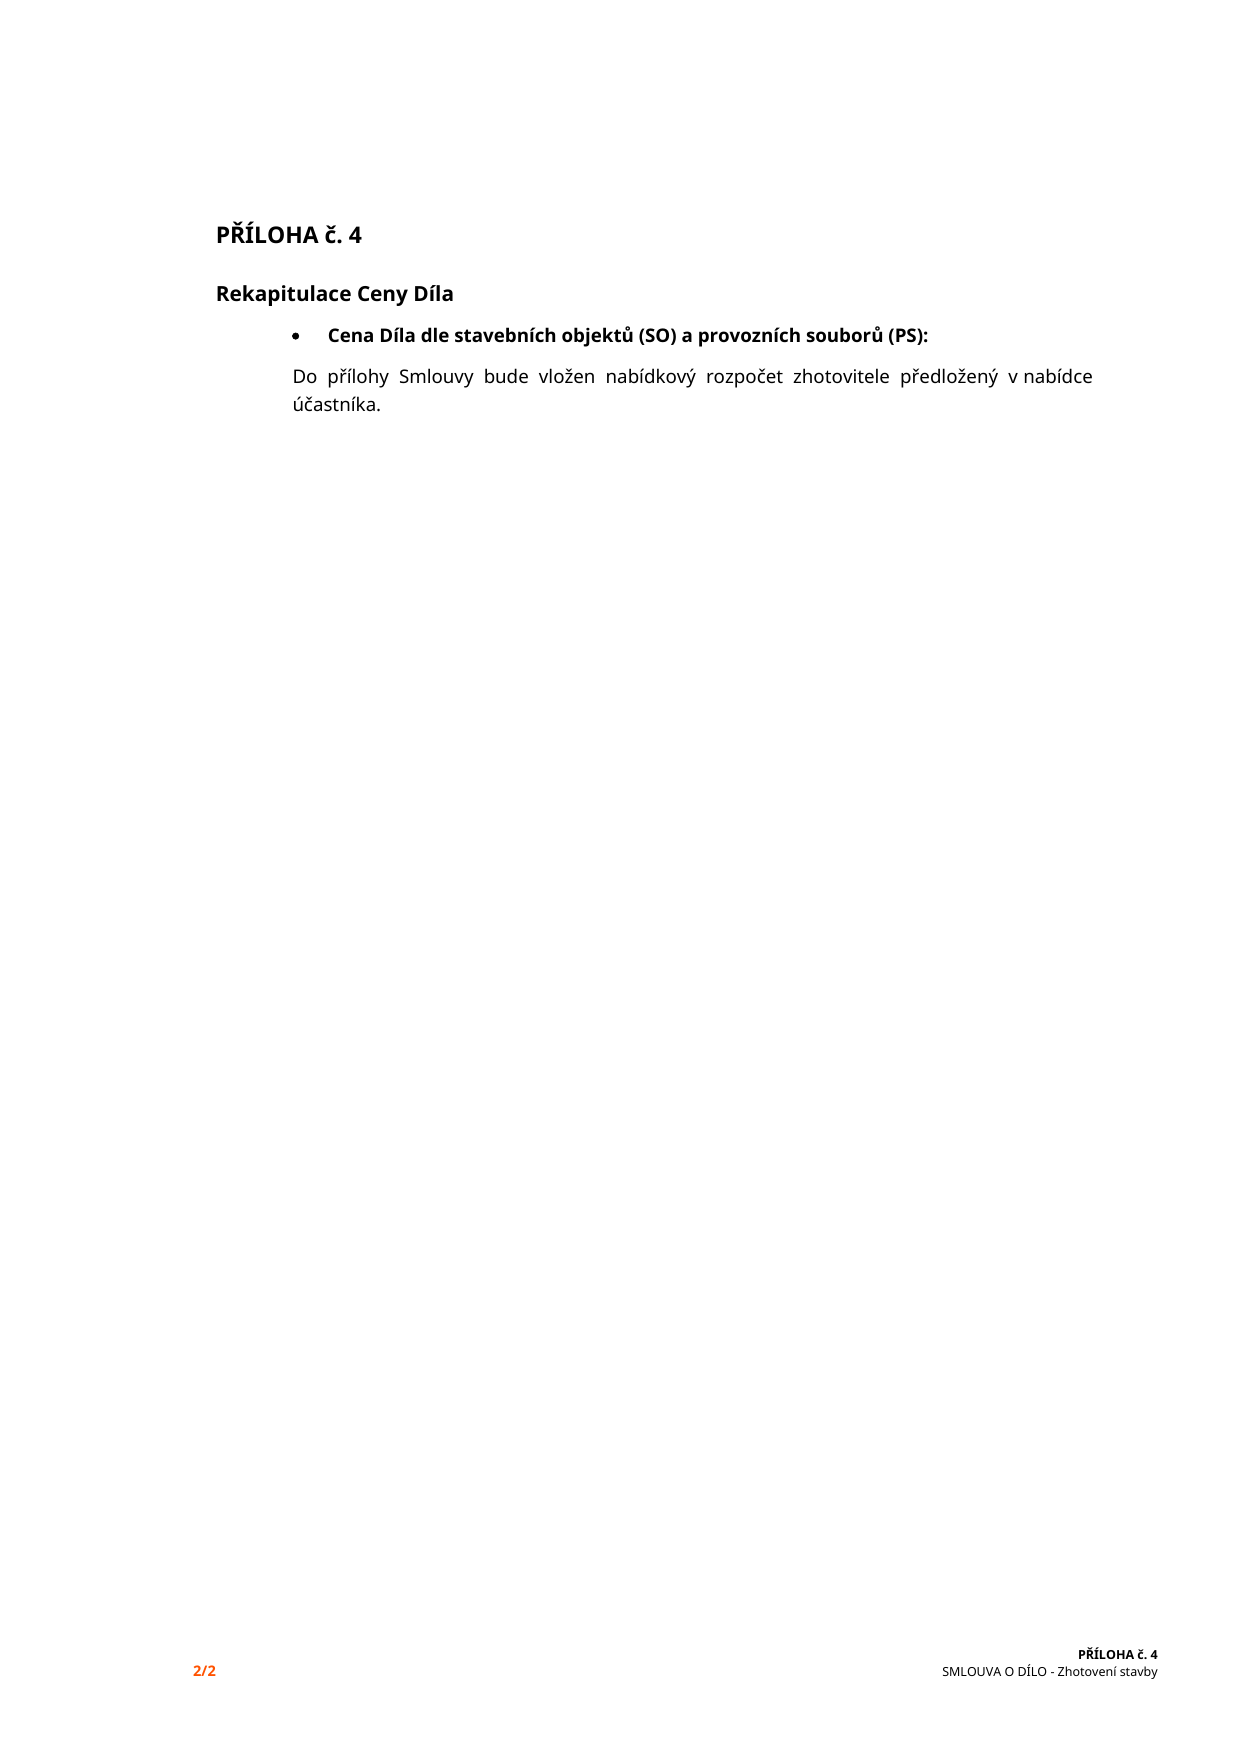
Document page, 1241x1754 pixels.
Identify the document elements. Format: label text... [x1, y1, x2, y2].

text Do přílohy Smlouvy bude vložen nabídkový rozpočet zhotovitele předložený v nabídce účastníka. [292, 363, 1093, 417]
text Cena Díla dle stavebních objektů (SO) a provozních souborů (PS): [292, 322, 1093, 348]
text Rekapitulace Ceny Díla [216, 279, 1093, 307]
text PŘÍLOHA č. 4 [216, 219, 1093, 251]
